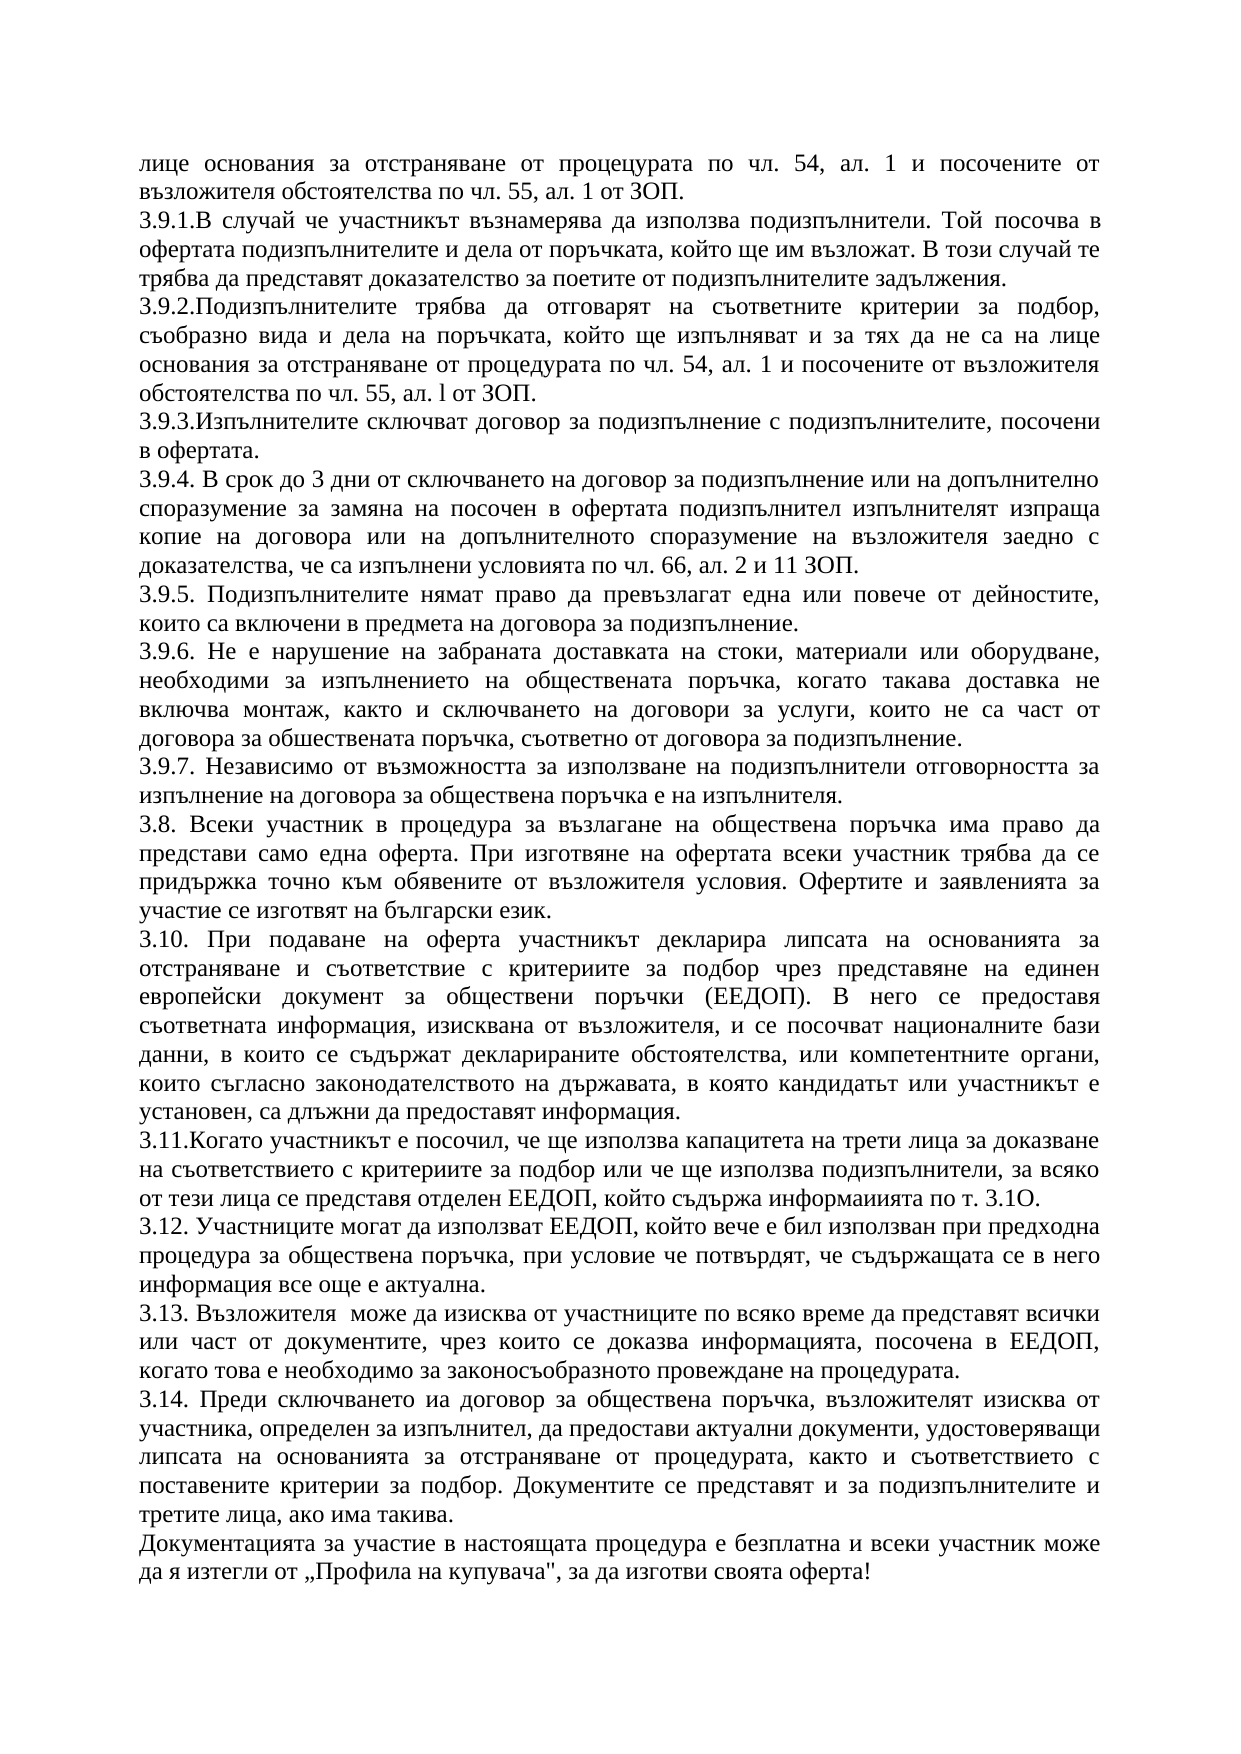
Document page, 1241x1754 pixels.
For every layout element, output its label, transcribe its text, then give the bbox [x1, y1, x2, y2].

text 3.10. При подаване на оферта участникът декларира липсата на основанията за отстраняване и съответствие с критериите за подбор чрез представяне на единен европейски документ за обществени поръчки (ЕЕДОП). В него се предоставя съответната информация, изисквана от възложителя, и се посочват националните бази данни, в които се съдържат декларираните обстоятелства, или компетентните органи, които съгласно законодателството на държавата, в която кандидатьт или участникът е установен, са длъжни да предоставят информация. [139, 924, 1101, 1125]
text 3.9.4. В срок до 3 дни от сключването на договор за подизпълнение или на допълнително споразумение за замяна на посочен в офертата подизпълнител изпълнителят изпраща копие на договора или на допълнителното споразумение на възложителя заедно с доказателства, че са изпълнени условията по чл. 66, ал. 2 и 11 ЗОП. [139, 464, 1101, 579]
text 3.9.6. Не е нарушение на забраната доставката на стоки, материали или оборудване, необходими за изпълнението на обществената поръчка, когато такава доставка не включва монтаж, както и сключването на договори за услуги, които не са част от договора за обшествената поръчка, съответно от договора за подизпълнение. [139, 636, 1101, 751]
text 3.9.2.Подизпълнителите трябва да отговарят на съответните критерии за подбор, съобразно вида и дела на поръчката, който ще изпълняват и за тях да не са на лице основания за отстраняване от процедурата по чл. 54, ал. 1 и посочените от възложителя обстоятелства по чл. 55, ал. l от ЗОП. [139, 291, 1101, 406]
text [139, 148, 1101, 205]
text 3.14. Преди сключването иа договор за обществена поръчка, възложителят изисква от участника, определен за изпълнител, да предостави актуални документи, удостоверяващи липсата на основанията за отстраняване от процедурата, както и съответствието с поставените критерии за подбор. Документите се представят и за подизпълнителите и третите лица, ако има такива. [139, 1384, 1101, 1528]
text 3.9.5. Подизпълнителите нямат право да превъзлагат една или повече от дейностите, които са включени в предмета на договора за подизпълнение. [139, 579, 1101, 636]
text 3.13. Възложителя може да изисква от участниците по всяко време да представят всички или част от документите, чрез които се доказва информацията, посочена в ЕЕДОП, когато това е необходимо за законосъобразното провеждане на процедурата. [139, 1298, 1101, 1384]
text 3.9.7. Независимо от възможността за използване на подизпълнители отговорността за изпълнение на договора за обществена поръчка е на изпълнителя. [139, 751, 1101, 809]
text Документацията за участие в настоящата процедура е безплатна и всеки участник може да я изтегли от „Профила на купувача", за да изготви своята оферта! [139, 1528, 1101, 1585]
text 3.11.Когато участникът е посочил, че ще използва капацитета на трети лица за доказване на съответствието с критериите за подбор или че ще използва подизпълнители, за всяко от тези лица се представя отделен ЕЕДОП, който съдържа информаиията по т. 3.1O. [139, 1125, 1101, 1211]
text 3.9.1.В случай че участникът възнамерява да използва подизпълнители. Той посочва в офертата подизпълнителите и дела от поръчката, който ще им възложат. В този случай те трябва да представят доказателство за поетите от подизпълнителите задължения. [139, 205, 1101, 291]
text 3.9.3.Изпълнителите сключват договор за подизпълнение с подизпълнителите, посочени в офертата. [139, 406, 1101, 464]
text 3.12. Участниците могат да използват ЕЕДОП, който вече е бил използван при предходна процедура за обществена поръчка, при условие че потвърдят, че съдържащата се в него информация все още е актуална. [139, 1211, 1101, 1298]
text 3.8. Всеки участник в процедура за възлагане на обществена поръчка има право да представи само една оферта. При изготвяне на офертата всеки участник трябва да се придържка точно към обявените от възложителя условия. Офертите и заявленията за участие се изготвят на български език. [139, 809, 1101, 924]
